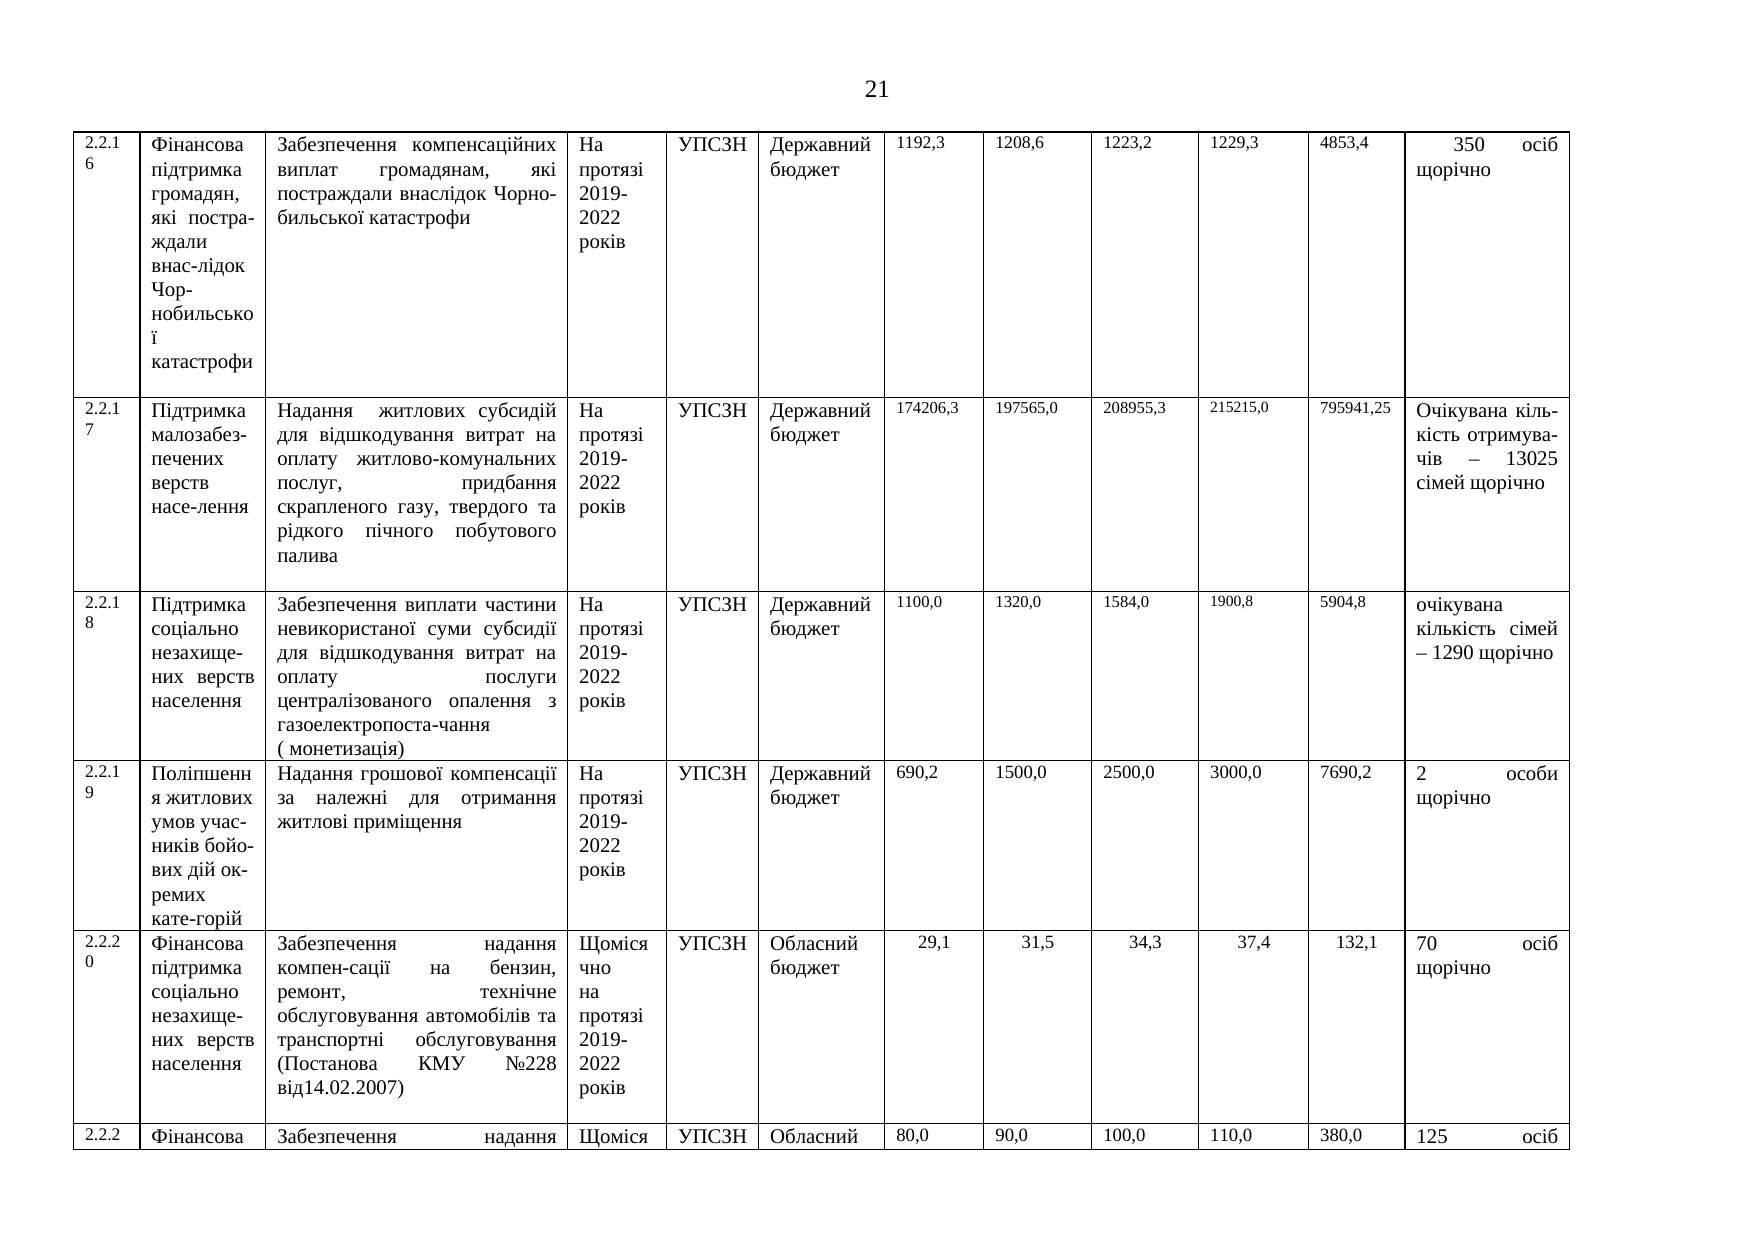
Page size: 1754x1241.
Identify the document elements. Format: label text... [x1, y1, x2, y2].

table_cell 208955,3 [1092, 398, 1198, 591]
table_cell УПСЗН [667, 931, 758, 1123]
table_cell Очікувана кіль-кість отримува-чів – 13025 сімей щорічно [1406, 398, 1569, 591]
table_cell УПСЗН [667, 133, 758, 397]
table_cell 2.2.18 [74, 592, 139, 760]
table_cell 2 особи щорічно [1406, 761, 1569, 929]
table_cell 1500,0 [984, 761, 1091, 929]
table_cell УПСЗН [667, 398, 758, 591]
table_cell Державний бюджет [759, 398, 884, 591]
table_cell 132,1 [1309, 931, 1404, 1123]
table_cell Державний бюджет [759, 133, 884, 397]
table_cell 690,2 [885, 761, 983, 929]
table_cell 1192,3 [885, 133, 983, 397]
table_cell 1584,0 [1092, 592, 1198, 760]
table_cell 125 осіб щорічно [1406, 1124, 1569, 1149]
table_cell 174206,3 [885, 398, 983, 591]
table_cell 7690,2 [1309, 761, 1404, 929]
table_cell 1208,6 [984, 133, 1091, 397]
table_cell Підтримка соціально незахище-них верств населення [141, 592, 265, 760]
table_cell Фінансова підтримка громадян, які постра-ждали внас-лідок Чор-нобильської катастрофи [141, 133, 265, 397]
table_cell 5904,8 [1309, 592, 1404, 760]
table_cell Щомісячно на протязі 2019-2022 років [568, 931, 666, 1123]
table_cell 37,4 [1199, 931, 1308, 1123]
table_cell 197565,0 [984, 398, 1091, 591]
table_cell 31,5 [984, 931, 1091, 1123]
table_cell 1100,0 [885, 592, 983, 760]
table_cell Забезпечення компенсаційних виплат громадянам, які постраждали внаслідок Чорно-бильської катастрофи [266, 133, 567, 397]
table_cell 215215,0 [1199, 398, 1308, 591]
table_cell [568, 133, 666, 397]
table_cell УПСЗН [667, 1124, 758, 1149]
table_cell Обласний бюджет [759, 931, 884, 1123]
table_cell 90,0 [984, 1124, 1091, 1149]
table_cell 80,0 [885, 1124, 983, 1149]
table_cell 110,0 [1199, 1124, 1308, 1149]
table_cell 1229,3 [1199, 133, 1308, 397]
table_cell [266, 1124, 567, 1149]
table_cell 2.2.20 [74, 931, 139, 1123]
table_cell Надання житлових субсидій для відшкодування витрат на оплату житлово-комунальних послуг, придбання скрапленого газу, твердого та рідкого пічного побутового палива [266, 398, 567, 591]
table_cell 100,0 [1092, 1124, 1198, 1149]
table_cell 380,0 [1309, 1124, 1404, 1149]
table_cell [141, 1124, 265, 1149]
table_cell УПСЗН [667, 592, 758, 760]
table_cell 34,3 [1092, 931, 1198, 1123]
table_cell Фінансова підтримка соціально незахище-них верств населення [141, 931, 265, 1123]
table_cell Державний бюджет [759, 592, 884, 760]
table_cell 3000,0 [1199, 761, 1308, 929]
table_cell Державний бюджет [759, 761, 884, 929]
table_cell 2.2.17 [74, 398, 139, 591]
table_cell На протязі 2019-2022 років [568, 398, 666, 591]
table_cell На протязі 2019-2022 років [568, 761, 666, 929]
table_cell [568, 1124, 666, 1149]
table_cell 2.2.16 [74, 133, 139, 397]
table_cell УПСЗН [667, 761, 758, 929]
table_cell 1223,2 [1092, 133, 1198, 397]
table_cell Надання грошової компенсації за належні для отримання житлові приміщення [266, 761, 567, 929]
table_cell 1900,8 [1199, 592, 1308, 760]
table_cell 1320,0 [984, 592, 1091, 760]
table_cell 795941,25 [1309, 398, 1404, 591]
table_cell 2500,0 [1092, 761, 1198, 929]
table_cell 2.2.19 [74, 761, 139, 929]
table_cell На протязі 2019-2022 років [568, 592, 666, 760]
table_cell Забезпечення виплати частини невикористаної суми субсидії для відшкодування витрат на оплату послуги централізованого опалення з газоелектропоста-чання ( монетизація) [266, 592, 567, 760]
table_cell 70 осіб щорічно [1406, 931, 1569, 1123]
table_cell 29,1 [885, 931, 983, 1123]
table_cell Забезпечення надання компен-сації на бензин, ремонт, технічне обслуговування автомобілів та транспортні обслуговування (Постанова КМУ №228 від14.02.2007) [266, 931, 567, 1123]
table_cell 4853,4 [1309, 133, 1404, 397]
table_cell 2.2.21 [74, 1124, 139, 1149]
table_cell Обласний бюджет [759, 1124, 884, 1149]
table_cell Підтримка малозабез-печених верств насе-лення [141, 398, 265, 591]
table_cell 350 осіб щорічно [1406, 133, 1569, 397]
table_cell очікувана кількість сімей – 1290 щорічно [1406, 592, 1569, 760]
table_cell Поліпшення житлових умов учас-ників бойо-вих дій ок-ремих кате-горій [141, 761, 265, 929]
